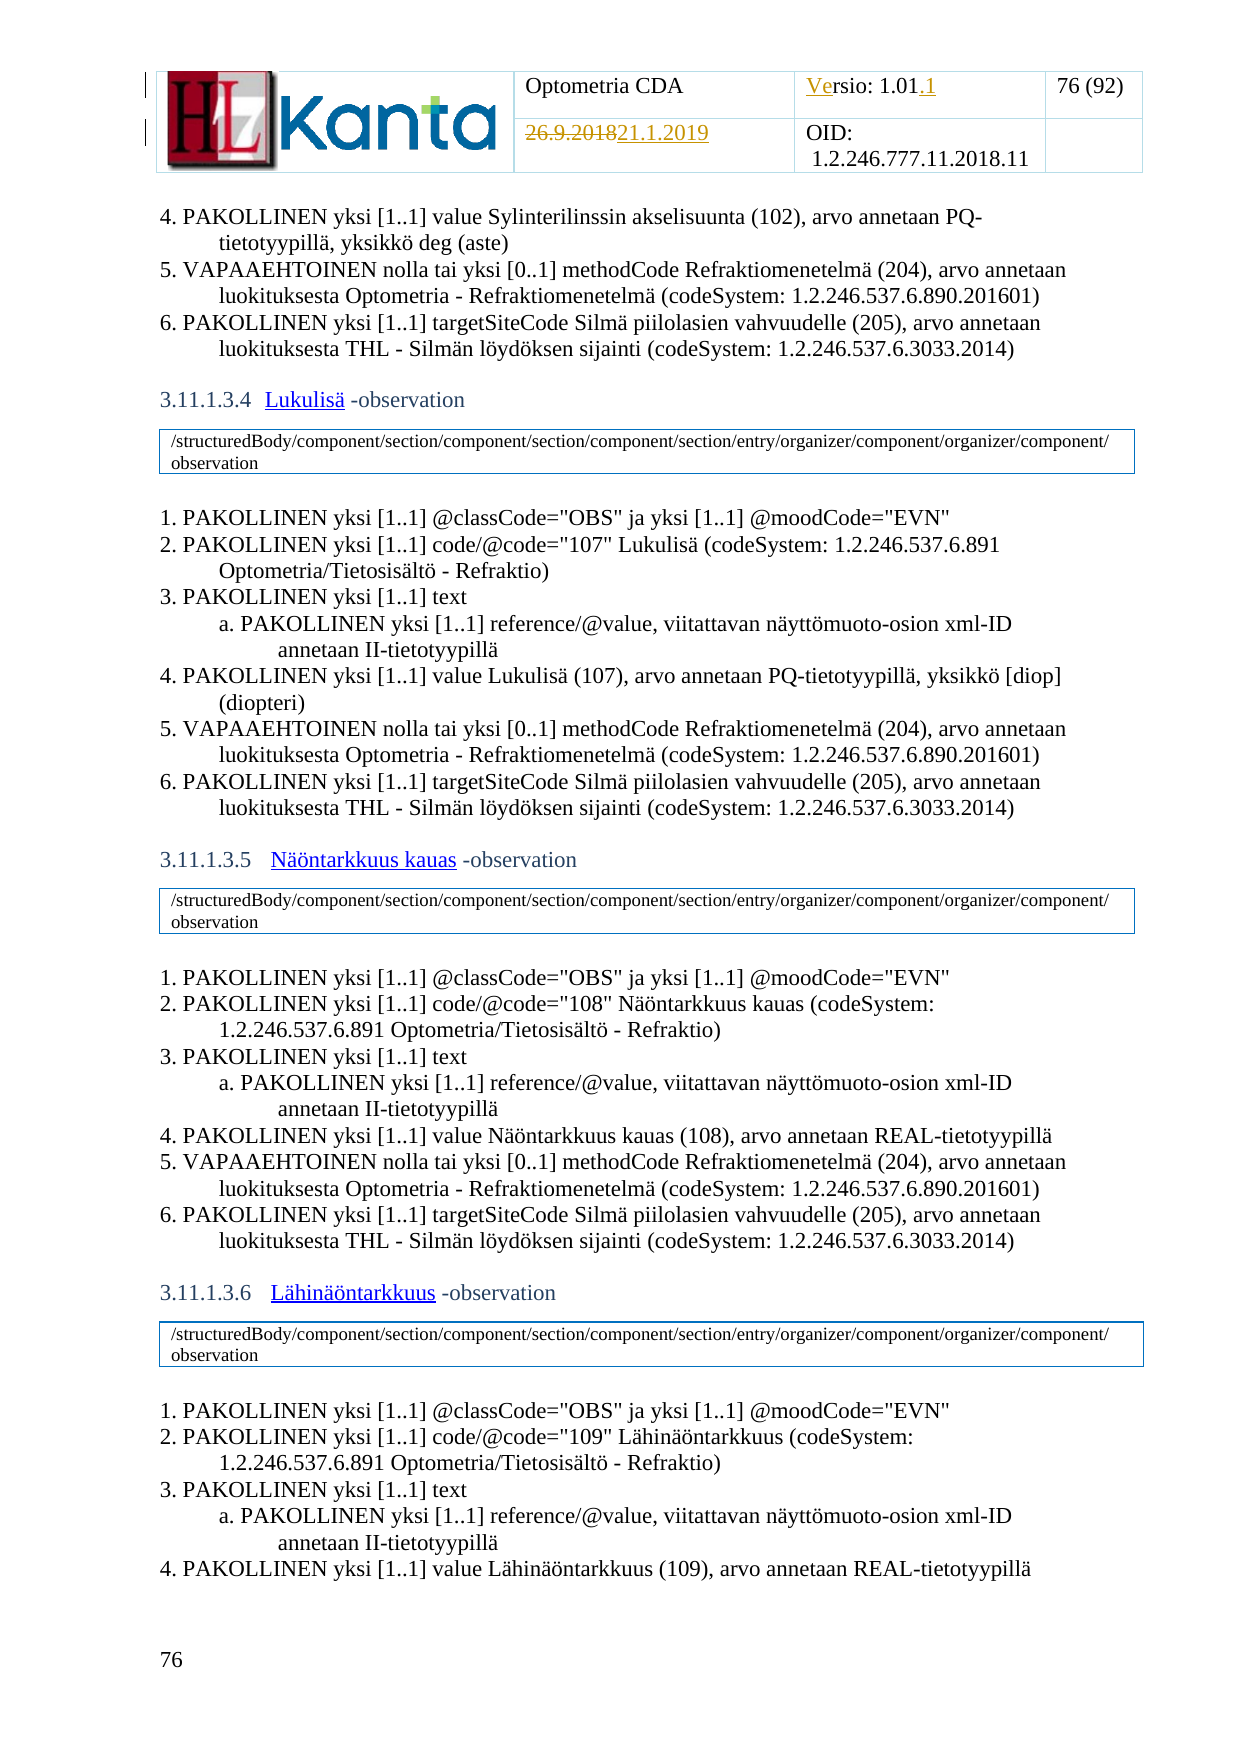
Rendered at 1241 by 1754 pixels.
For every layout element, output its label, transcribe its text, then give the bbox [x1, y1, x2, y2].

text 1. PAKOLLINEN yksi [1..1] @classCode="OBS" ja yksi [1..1] @moodCode="EVN" [159, 1397, 1081, 1423]
text a. PAKOLLINEN yksi [1..1] reference/@value, viitattavan näyttömuoto-osion xml-ID annetaan II-tietotyypillä [218, 610, 1081, 662]
text a. PAKOLLINEN yksi [1..1] reference/@value, viitattavan näyttömuoto-osion xml-ID annetaan II-tietotyypillä [218, 1069, 1081, 1122]
text 4. PAKOLLINEN yksi [1..1] value Sylinterilinssin akselisuunta (102), arvo annetaan PQ-tietotyypillä, yksikkö deg (aste) [159, 203, 1081, 256]
subtitle Lukulisä -observation [159, 386, 1081, 413]
text 4. PAKOLLINEN yksi [1..1] value Näöntarkkuus kauas (108), arvo annetaan REAL-tietotyypillä [159, 1122, 1081, 1148]
subtitle Näöntarkkuus kauas -observation [159, 846, 1081, 872]
table_header /structuredBody/component/section/component/section/component/section/entry/organizer/component/organizer/component/observation [160, 1323, 1143, 1366]
picture [281, 96, 496, 150]
text 3. PAKOLLINEN yksi [1..1] text [159, 1043, 1081, 1069]
text 3. PAKOLLINEN yksi [1..1] text [159, 583, 1081, 610]
picture [167, 71, 279, 171]
text 4. PAKOLLINEN yksi [1..1] value Lukulisä (107), arvo annetaan PQ-tietotyypillä, yksikkö [diop] (diopteri) [159, 662, 1081, 715]
subtitle Lähinäöntarkkuus -observation [159, 1279, 1081, 1305]
text 2. PAKOLLINEN yksi [1..1] code/@code="108" Näöntarkkuus kauas (codeSystem: 1.2.246.537.6.891 Optometria/Tietosisältö - Refraktio) [159, 990, 1081, 1043]
text a. PAKOLLINEN yksi [1..1] reference/@value, viitattavan näyttömuoto-osion xml-ID annetaan II-tietotyypillä [218, 1502, 1081, 1555]
table_header /structuredBody/component/section/component/section/component/section/entry/organizer/component/organizer/component/observation [160, 430, 1134, 473]
table_header /structuredBody/component/section/component/section/component/section/entry/organizer/component/organizer/component/observation [160, 889, 1134, 932]
text 1. PAKOLLINEN yksi [1..1] @classCode="OBS" ja yksi [1..1] @moodCode="EVN" [159, 964, 1081, 990]
text 3. PAKOLLINEN yksi [1..1] text [159, 1476, 1081, 1502]
text 2. PAKOLLINEN yksi [1..1] code/@code="109" Lähinäöntarkkuus (codeSystem: 1.2.246.537.6.891 Optometria/Tietosisältö - Refraktio) [159, 1423, 1081, 1476]
text 4. PAKOLLINEN yksi [1..1] value Lähinäöntarkkuus (109), arvo annetaan REAL-tietotyypillä [159, 1555, 1081, 1581]
text 1. PAKOLLINEN yksi [1..1] @classCode="OBS" ja yksi [1..1] @moodCode="EVN" [159, 504, 1081, 531]
text 2. PAKOLLINEN yksi [1..1] code/@code="107" Lukulisä (codeSystem: 1.2.246.537.6.891 Optometria/Tietosisältö - Refraktio) [159, 531, 1081, 583]
